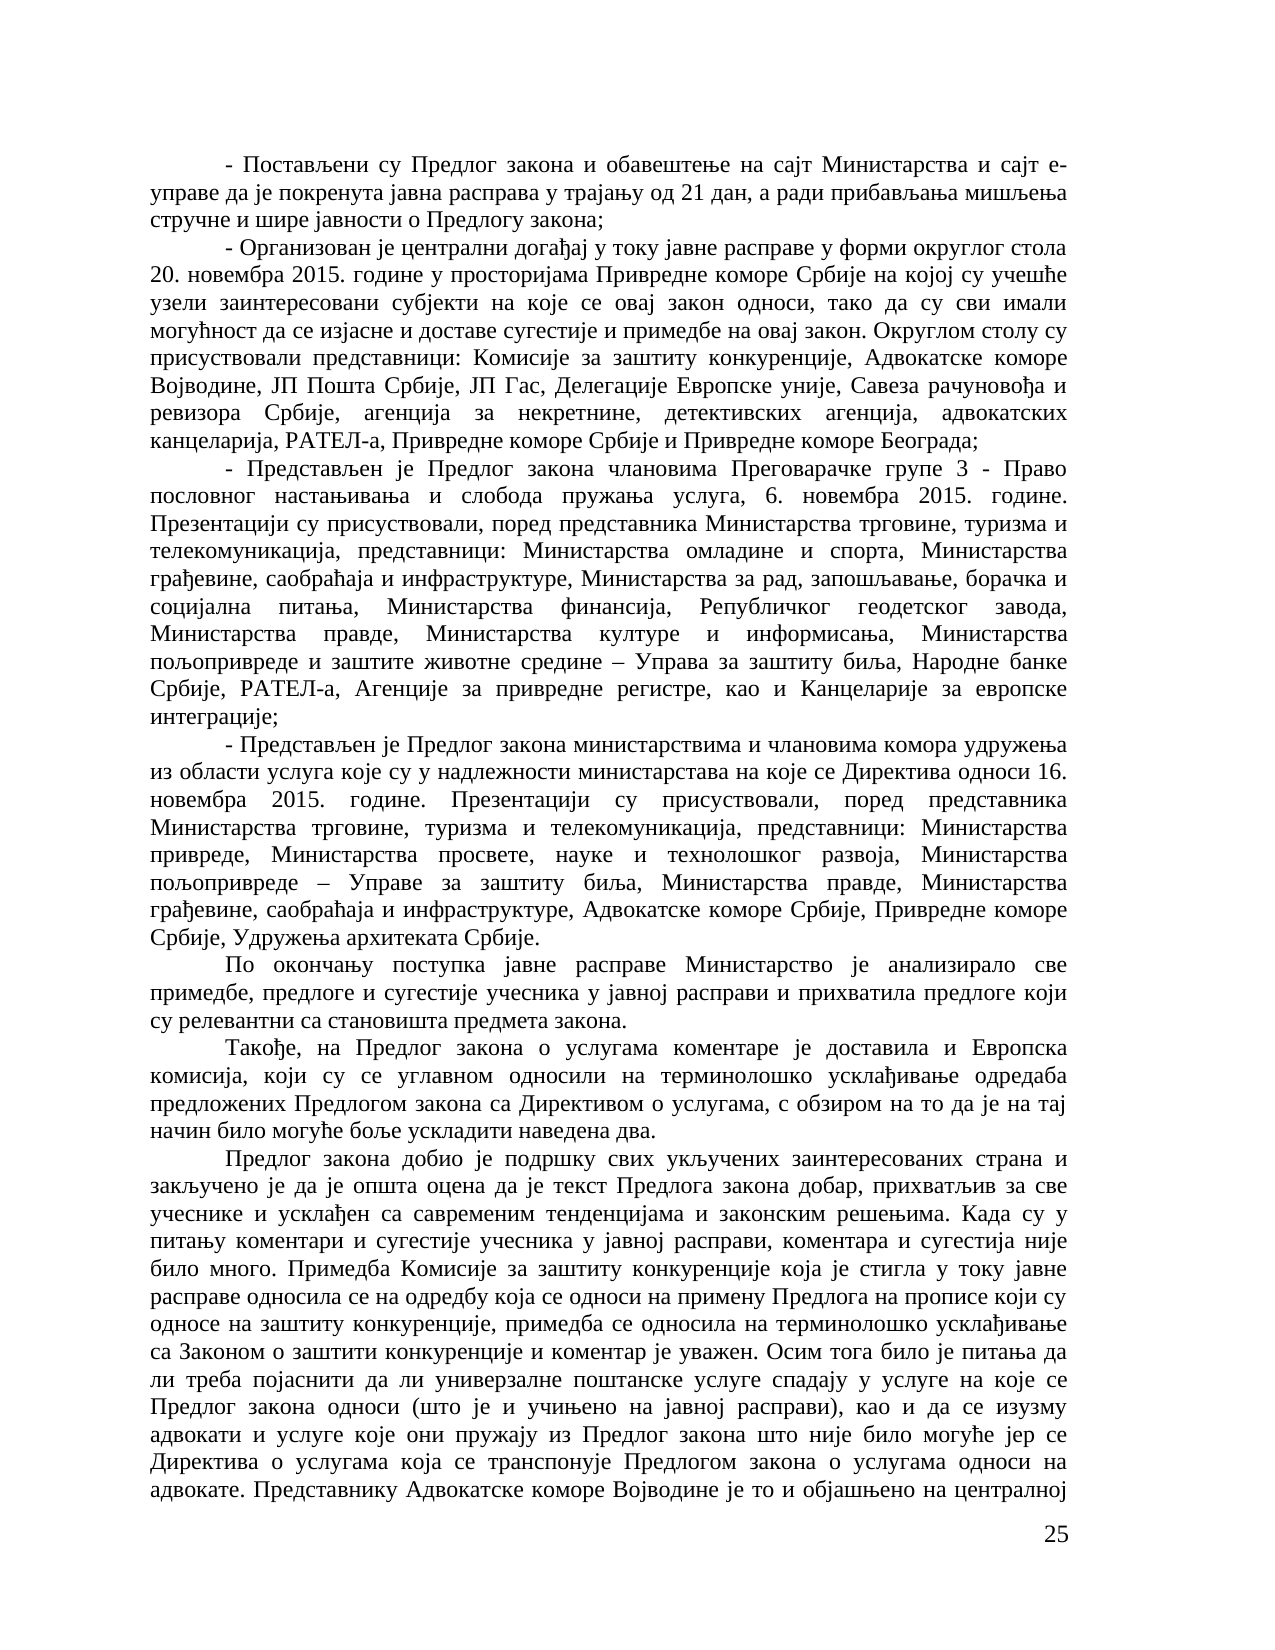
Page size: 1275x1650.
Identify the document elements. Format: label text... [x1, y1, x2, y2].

text - Организован је централни догађај у току јавне расправе у форми округлог стола 20. новембра 2015. године у просторијама Привредне коморе Србије на којој су учешће узели заинтересовани субјекти на које се овај закон односи, тако да су сви имали могућност да се изјасне и доставе сугестије и примедбе на овај закон. Округлом столу су присуствовали представници: Комисије за заштиту конкуренције, Адвокатске коморе Војводине, ЈП Пошта Србије, ЈП Гас, Делегације Европске уније, Савеза рачуновођа и ревизора Србије, агенција за некретнине, детективских агенција, адвокатских канцеларија, РАТЕЛ-а, Привредне коморе Србије и Привредне коморе Београда; [150, 233, 1069, 454]
text По окончању поступка јавне расправе Министарство је анализирало све примедбе, предлоге и сугестије учесника у јавној расправи и прихватила предлоге који су релевантни са становишта предмета закона. [150, 951, 1069, 1033]
text - Представљен је Предлог закона члановима Преговарачке групе 3 - Право пословног настањивања и слобода пружања услуга, 6. новембра 2015. године. Презентацији су присуствовали, поред представника Министарства трговине, туризма и телекомуникација, представници: Министарства омладине и спорта, Министарства грађевине, саобраћаја и инфраструктуре, Министарства за рад, запошљавање, борачка и социјална питања, Министарства финансија, Републичког геодетског завода, Министарства правде, Министарства културе и информисања, Министарства пољопривреде и заштите животне средине – Управа за заштиту биља, Народне банке Србије, РАТЕЛ-а, Агенције за привредне регистре, као и Канцеларије за европске интеграције; [150, 454, 1069, 730]
text Такође, на Предлог закона о услугама коментаре је доставила и Европска комисија, који су се углавном односили на терминолошко усклађивање одредаба предложених Предлогом закона са Директивом о услугама, с обзиром на то да је на тај начин било могуће боље ускладити наведена два. [150, 1033, 1069, 1144]
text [150, 1144, 1069, 1503]
text - Постављени су Предлог закона и обавештење на сајт Министарства и сајт е-управе да је покренута јавна расправа у трајању од 21 дан, а рaди прибaвљaњa мишљeњa стручне и шире jaвнoсти o Предлогу закона; [150, 150, 1069, 233]
text - Представљен је Предлог закона министарствима и члановима комора удружења из области услуга које су у надлежности министарстава на које се Директива односи 16. новембра 2015. године. Презентацији су присуствовали, поред представника Министарства трговине, туризма и телекомуникација, представници: Министарства привреде, Министарства просвете, науке и технолошког развоја, Министарства пољопривреде – Управе за заштиту биља, Министарства правде, Министарства грађевине, саобраћаја и инфраструктуре, Адвокатске коморе Србије, Привредне коморе Србије, Удружења архитеката Србије. [150, 730, 1069, 951]
